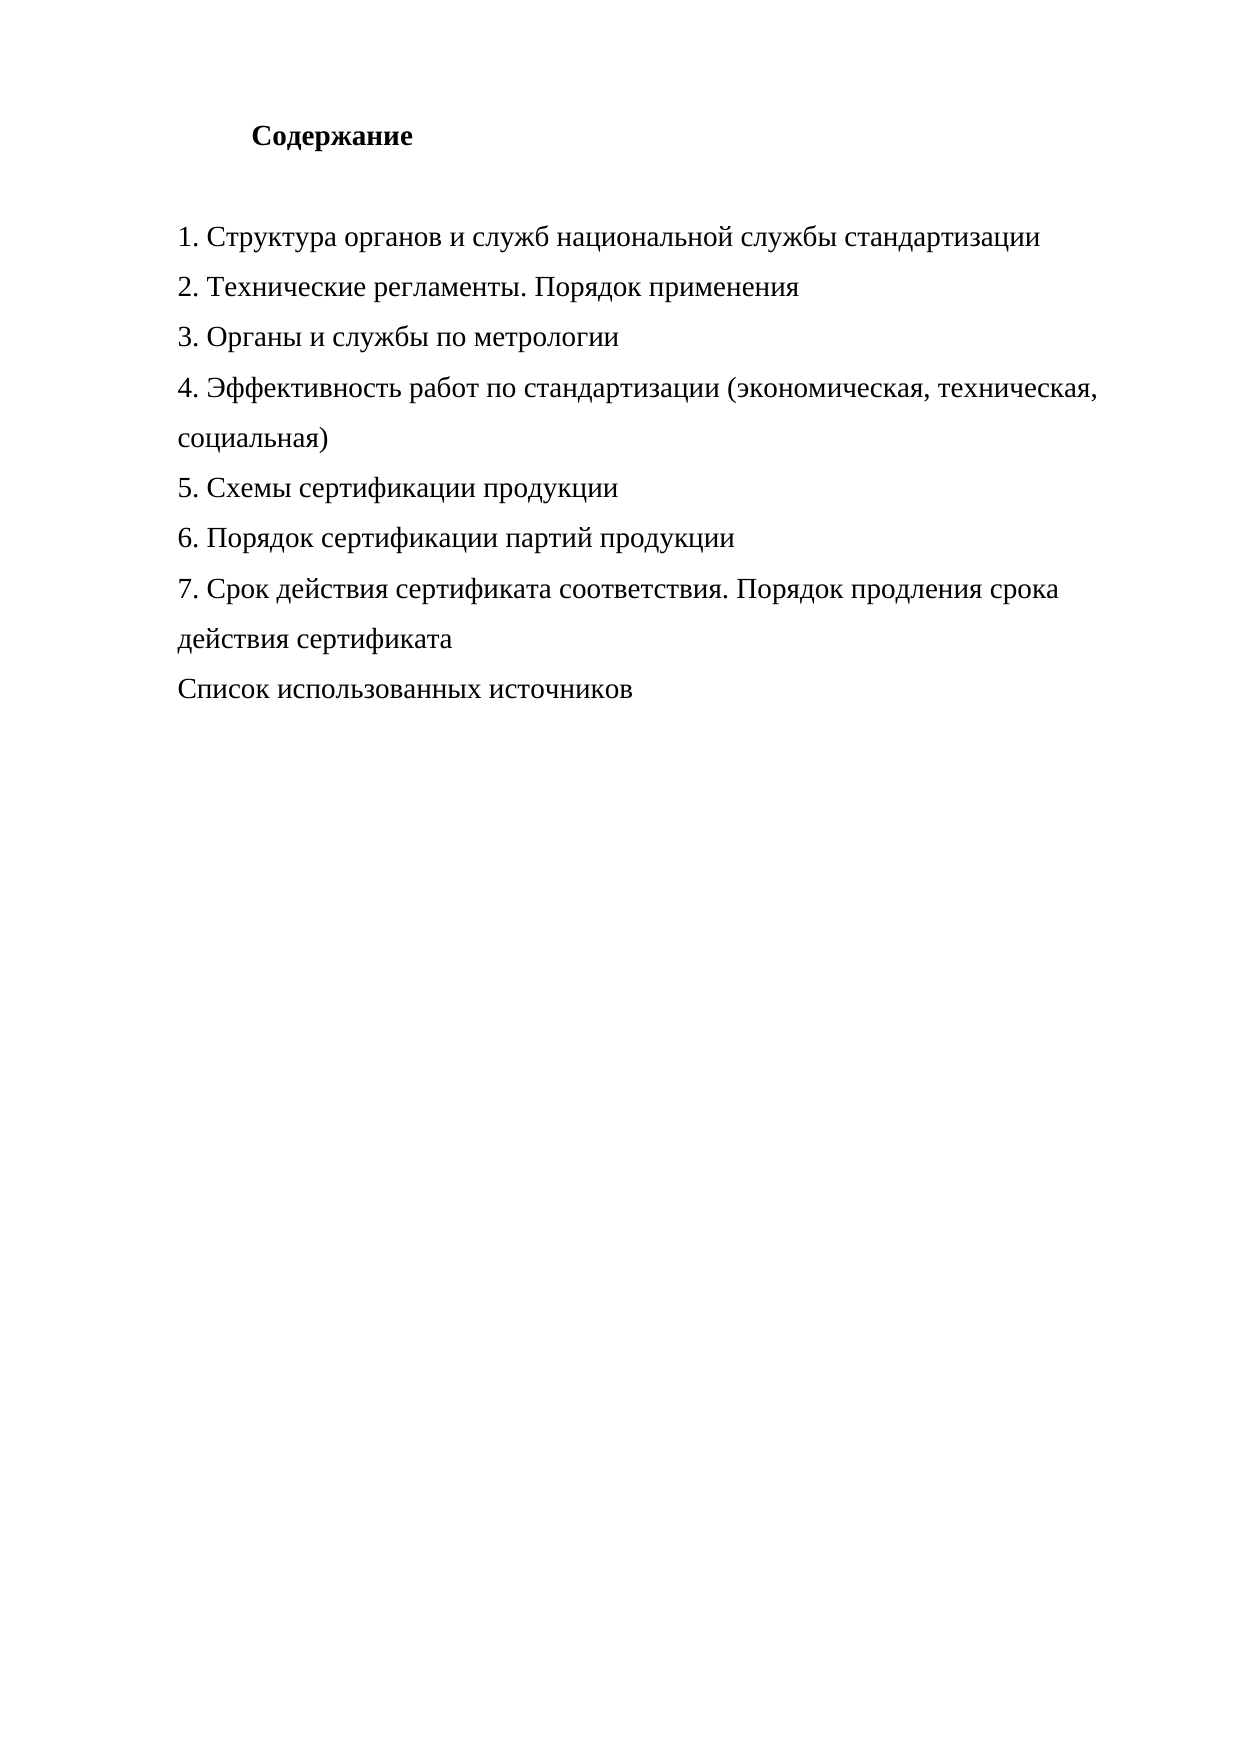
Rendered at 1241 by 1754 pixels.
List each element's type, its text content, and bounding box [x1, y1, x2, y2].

text 4. Эффективность работ по стандартизации (экономическая, техническая, социальная) [177, 370, 1152, 453]
text 3. Органы и службы по метрологии [177, 319, 1152, 353]
text Список использованных источников [177, 672, 1152, 705]
text 5. Схемы сертификации продукции [177, 470, 1152, 504]
text Содержание [177, 118, 1152, 152]
text 2. Технические регламенты. Порядок применения [177, 269, 1152, 303]
text 1. Структура органов и служб национальной службы стандартизации [177, 219, 1152, 252]
text 7. Срок действия сертификата соответствия. Порядок продления срока действия сертификата [177, 571, 1152, 655]
text 6. Порядок сертификации партий продукции [177, 521, 1152, 554]
